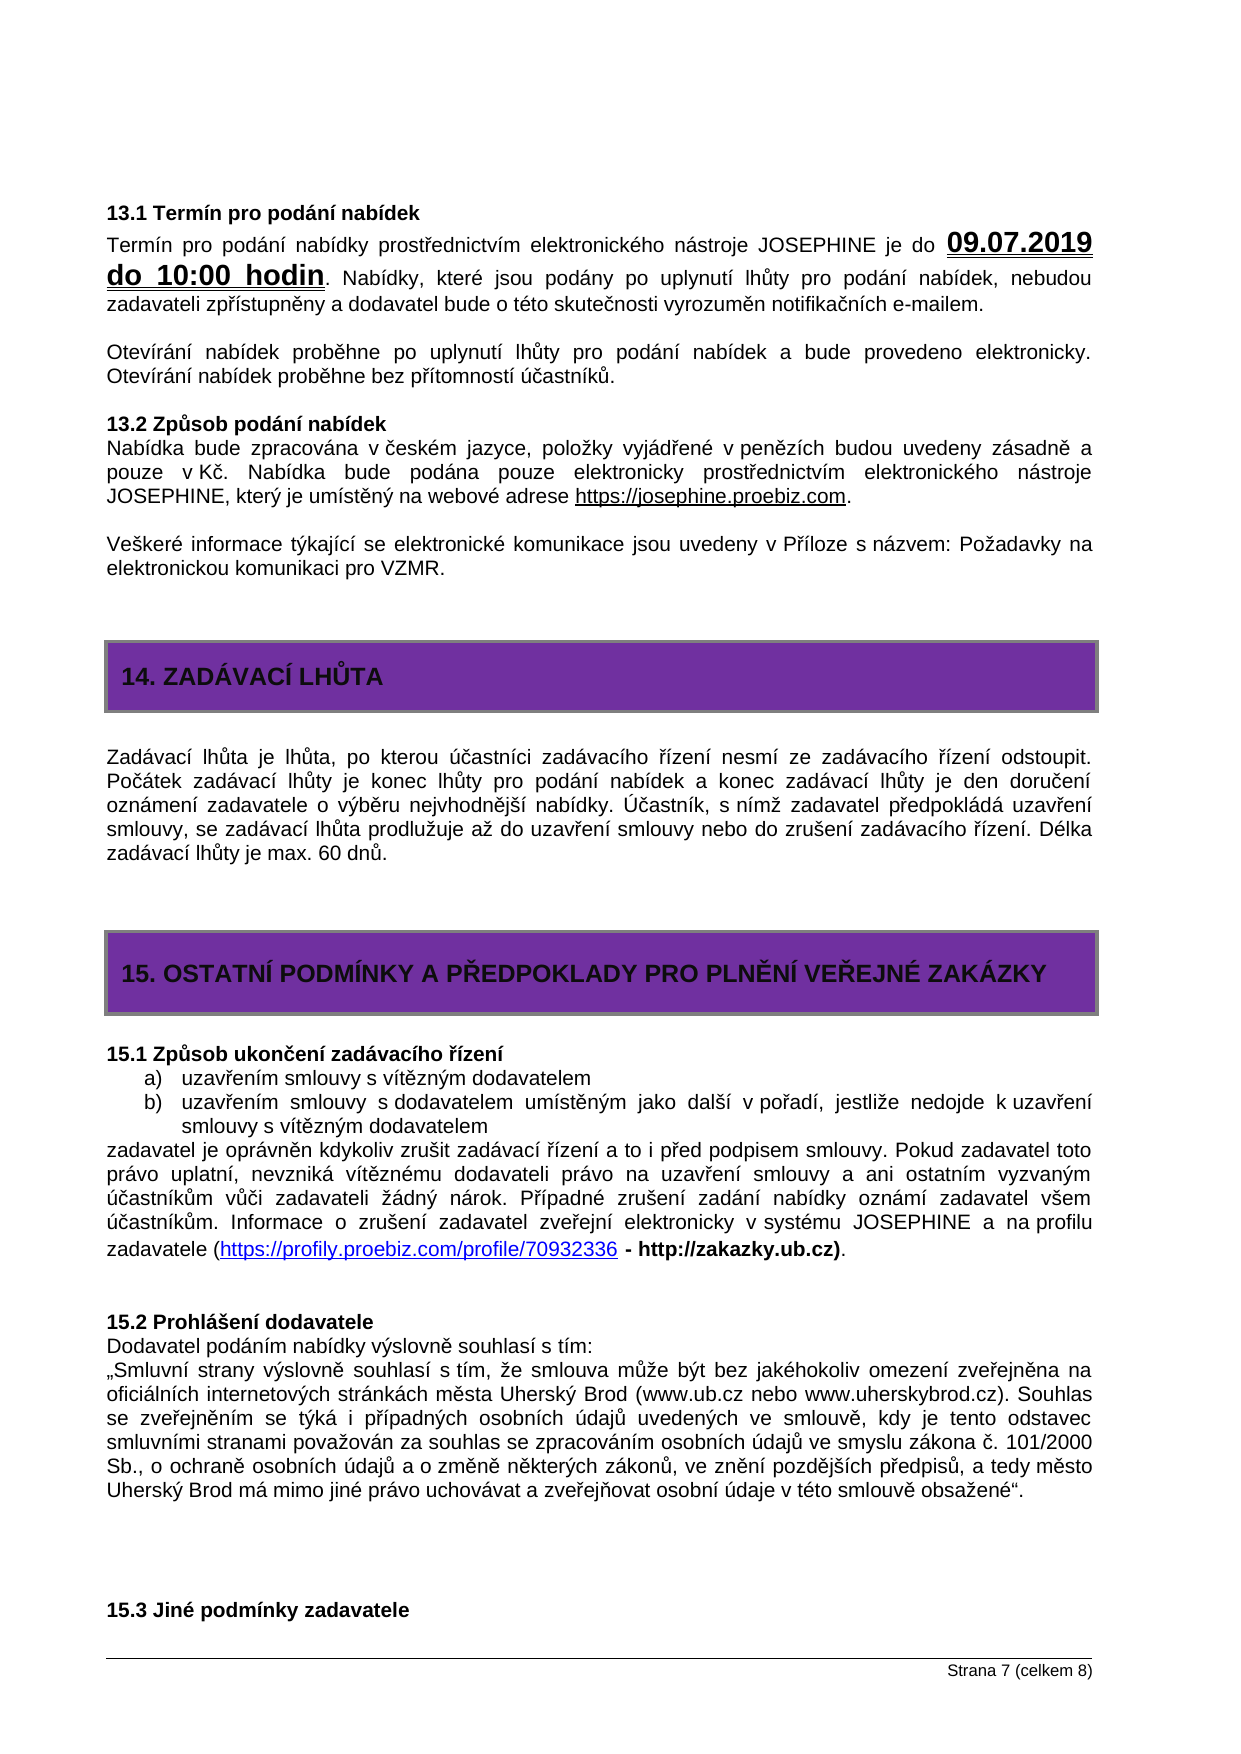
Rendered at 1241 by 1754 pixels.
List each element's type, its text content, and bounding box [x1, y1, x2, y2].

list uzavřením smlouvy s dodavatelem umístěným jako další v pořadí, jestliže nedojde k uzavření smlouvy s vítězným dodavatelem [144, 1090, 1092, 1138]
text Zadávací lhůta je lhůta, po kterou účastníci zadávacího řízení nesmí ze zadávacího řízení odstoupit. Počátek zadávací lhůty je konec lhůty pro podání nabídek a konec zadávací lhůty je den doručení oznámení zadavatele o výběru nejvhodnější nabídky. Účastník, s nímž zadavatel předpokládá uzavření smlouvy, se zadávací lhůta prodlužuje až do uzavření smlouvy nebo do zrušení zadávacího řízení. Délka zadávací lhůty je max. 60 dnů. [106, 745, 1092, 864]
text Nabídka bude zpracována v českém jazyce, položky vyjádřené v penězích budou uvedeny zásadně a pouze v Kč. Nabídka bude podána pouze elektronicky prostřednictvím elektronického nástroje JOSEPHINE, který je umístěný na webové adrese https://josephine.proebiz.com. [106, 436, 1092, 507]
text Veškeré informace týkající se elektronické komunikace jsou uvedeny v Příloze s názvem: Požadavky na elektronickou komunikaci pro VZMR. [106, 531, 1092, 579]
text 15.2 Prohlášení dodavatele [106, 1310, 1092, 1334]
text „Smluvní strany výslovně souhlasí s tím, že smlouva může být bez jakéhokoliv omezení zveřejněna na oficiálních internetových stránkách města Uherský Brod (www.ub.cz nebo www.uherskybrod.cz). Souhlas se zveřejněním se týká i případných osobních údajů uvedených ve smlouvě, kdy je tento odstavec smluvními stranami považován za souhlas se zpracováním osobních údajů ve smyslu zákona č. 101/2000 Sb., o ochraně osobních údajů a o změně některých zákonů, ve znění pozdějších předpisů, a tedy město Uherský Brod má mimo jiné právo uchovávat a zveřejňovat osobní údaje v této smlouvě obsažené“. [106, 1358, 1092, 1502]
text 15.3 Jiné podmínky zadavatele [106, 1598, 1092, 1622]
text Otevírání nabídek proběhne po uplynutí lhůty pro podání nabídek a bude provedeno elektronicky. Otevírání nabídek proběhne bez přítomností účastníků. [106, 340, 1092, 388]
text 13.1 Termín pro podání nabídek [106, 201, 1092, 225]
text Termín pro podání nabídky prostřednictvím elektronického nástroje JOSEPHINE je do 09.07.2019 do 10:00 hodin. Nabídky, které jsou podány po uplynutí lhůty pro podání nabídek, nebudou zadavateli zpřístupněny a dodavatel bude o této skutečnosti vyrozuměn notifikačních e-mailem. [106, 225, 1092, 316]
text zadavatel je oprávněn kdykoliv zrušit zadávací řízení a to i před podpisem smlouvy. Pokud zadavatel toto právo uplatní, nevzniká vítěznému dodavateli právo na uzavření smlouvy a ani ostatním vyzvaným účastníkům vůči zadavateli žádný nárok. Případné zrušení zadání nabídky oznámí zadavatel všem účastníkům. Informace o zrušení zadavatel zveřejní elektronicky v systému JOSEPHINE a na profilu zadavatele (https://profily.proebiz.com/profile/70932336 - http://zakazky.ub.cz). [106, 1138, 1092, 1262]
text Dodavatel podáním nabídky výslovně souhlasí s tím: [106, 1334, 1092, 1358]
list uzavřením smlouvy s vítězným dodavatelem [144, 1066, 1092, 1090]
text 13.2 Způsob podání nabídek [106, 412, 1092, 436]
text 15.1 Způsob ukončení zadávacího řízení [106, 1042, 1092, 1066]
